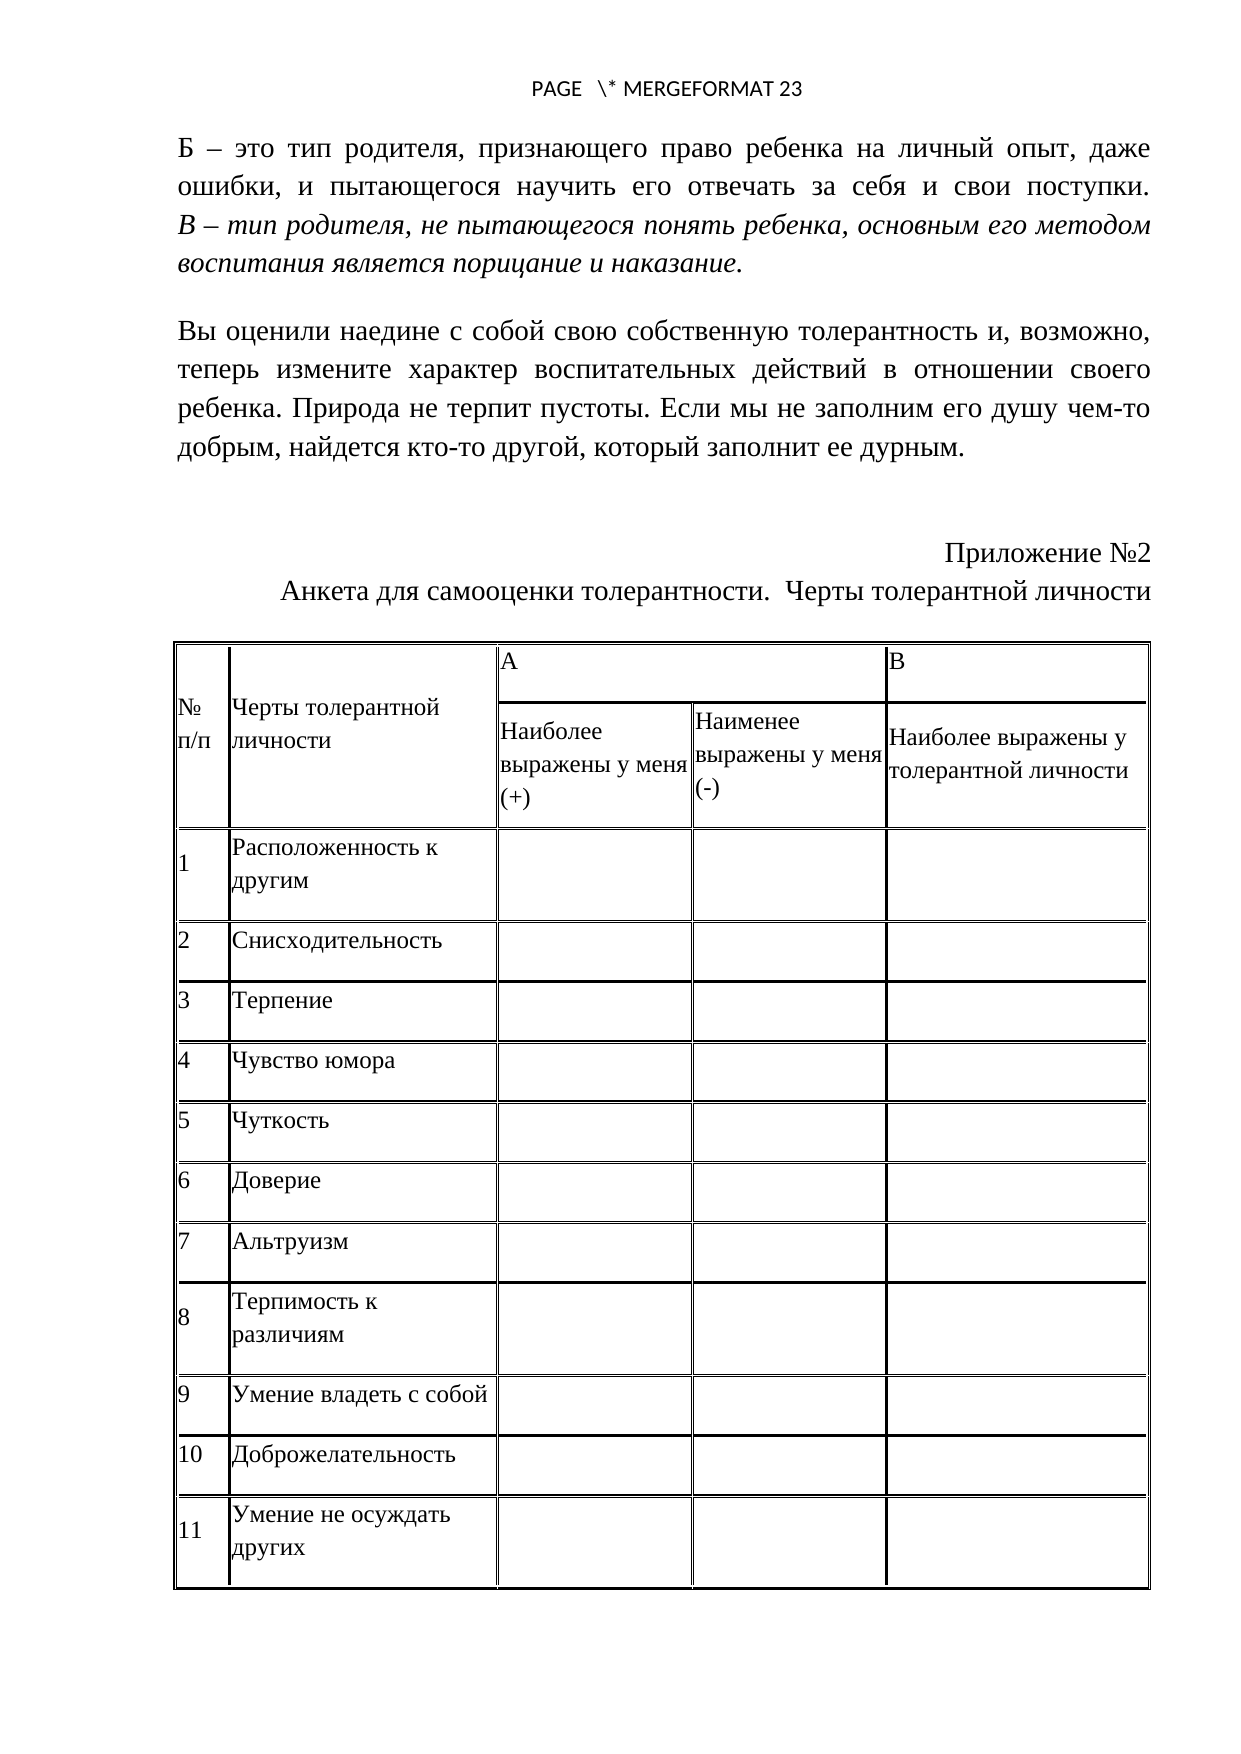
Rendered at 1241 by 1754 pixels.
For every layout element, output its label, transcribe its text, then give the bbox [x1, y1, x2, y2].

table_cell 11 [177, 1494, 229, 1587]
table_cell 4 [177, 1040, 228, 1100]
table_cell [499, 1224, 691, 1281]
table_cell 9 [175, 1374, 229, 1434]
table_cell Наименее выражены у меня (-) [694, 704, 885, 827]
table_cell Доверие [231, 1164, 496, 1221]
table_cell [886, 1374, 1149, 1434]
table_cell [499, 983, 691, 1040]
table_header № п/п [177, 645, 229, 827]
table_cell Умение владеть с собой [231, 1377, 496, 1434]
table_cell [693, 1498, 886, 1587]
table_cell [498, 1498, 692, 1587]
table_cell [694, 1224, 885, 1281]
table_cell [694, 1377, 885, 1434]
table_cell [694, 1284, 885, 1374]
table_cell Терпимость к различиям [231, 1284, 496, 1374]
text Приложение №2 Анкета для самооценки толерантности. Черты толерантной личности [177, 496, 1152, 607]
table_header A [498, 645, 886, 701]
table_cell 10 [177, 1434, 228, 1494]
table_cell Снисходительность [231, 923, 496, 980]
table_cell [694, 1437, 885, 1494]
text Вы оценили наедине с собой свою собственную толерантность и, возможно, теперь измените характер воспитательных действий в отношении своего ребенка. Природа не терпит пустоты. Если мы не заполним его душу чем-то добрым, найдется кто-то другой, который заполнит ее дурным. [177, 313, 1152, 462]
table_cell [499, 1377, 691, 1434]
table_cell [888, 1434, 1148, 1494]
table_cell [499, 1044, 691, 1100]
table_cell [886, 1221, 1149, 1281]
table_cell [499, 1284, 691, 1374]
table_cell 8 [177, 1281, 228, 1374]
table_cell [499, 830, 691, 920]
table_cell [694, 1104, 885, 1161]
table_cell [499, 923, 691, 980]
table_cell [886, 920, 1149, 980]
table_cell [499, 1437, 691, 1494]
table_cell 6 [175, 1161, 229, 1221]
table_cell [888, 1040, 1148, 1100]
table_cell Чуткость [231, 1104, 496, 1161]
table_cell Чувство юмора [231, 1044, 496, 1100]
table_cell [694, 983, 885, 1040]
table_cell Доброжелательность [231, 1437, 496, 1494]
table_header B [886, 645, 1148, 701]
table_cell [694, 830, 885, 920]
table_cell [888, 1281, 1148, 1374]
table_cell Альтруизм [231, 1224, 496, 1281]
table_cell 3 [177, 980, 228, 1040]
table_cell Наиболее выражены у толерантной личности [888, 701, 1148, 827]
table_cell [886, 827, 1149, 920]
table_cell [499, 1104, 691, 1161]
table_cell [886, 1494, 1148, 1587]
text Б – это тип родителя, признающего право ребенка на личный опыт, даже ошибки, и пытающегося научить его отвечать за себя и свои поступки. В – тип родителя, не пытающегося понять ребенка, основным его методом воспитания является порицание и наказание. [177, 130, 1152, 279]
table_header Черты толерантной личности [229, 645, 498, 827]
table_cell [499, 1164, 691, 1221]
table_cell [694, 1164, 885, 1221]
table_cell [886, 1161, 1149, 1221]
table_cell [888, 1100, 1148, 1161]
table_cell 2 [175, 920, 229, 980]
table_cell Умение не осуждать других [229, 1498, 498, 1587]
table_cell 1 [175, 827, 229, 920]
table_cell Расположенность к другим [231, 830, 496, 920]
table_cell 5 [177, 1100, 228, 1161]
table_cell Наиболее выражены у меня (+) [499, 704, 691, 827]
table_cell [694, 1044, 885, 1100]
table_cell 7 [175, 1221, 229, 1281]
table_cell Терпение [231, 983, 496, 1040]
table_cell [888, 980, 1148, 1040]
table_cell [694, 923, 885, 980]
